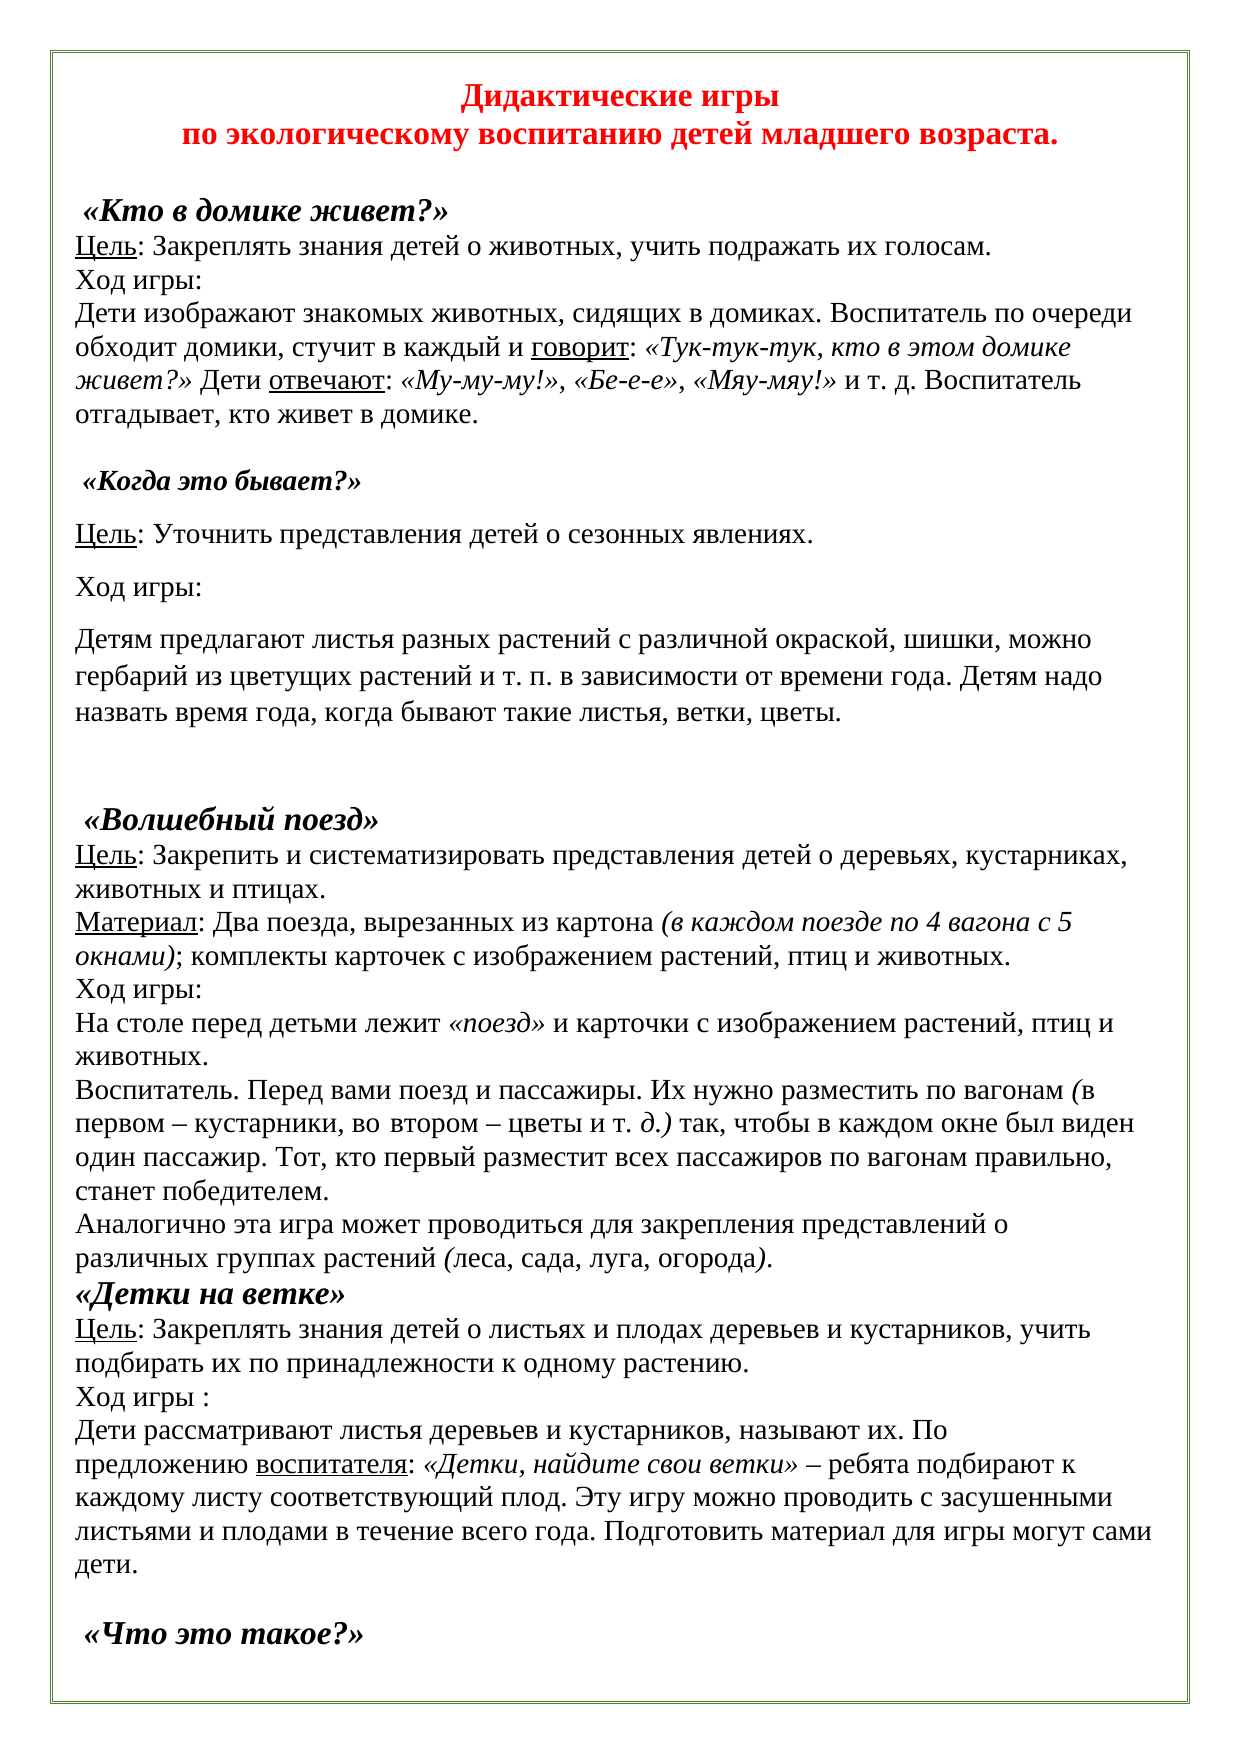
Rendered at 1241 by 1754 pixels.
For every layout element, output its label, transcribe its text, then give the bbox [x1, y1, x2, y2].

text Аналогично эта игра может проводиться для закрепления представлений о различных группах растений (леса, сада, луга, огорода). [75, 1206, 1165, 1273]
text «Что это такое?» [75, 1613, 1165, 1652]
text Ход игры: [75, 971, 1165, 1005]
text Цель: Закреплять знания детей о листьях и плодах деревьев и кустарников, учить подбирать их по принадлежности к одному растению. [75, 1312, 1165, 1379]
text «Кто в домике живет?» [75, 190, 1165, 228]
text Материал: Два поезда, вырезанных из картона (в каждом поезде по 4 вагона с 5 окнами); комплекты карточек с изображением растений, птиц и животных. [75, 904, 1165, 971]
text Ход игры: [75, 262, 1165, 295]
text Дидактические игры [75, 75, 1165, 113]
text На столе перед детьми лежит «поезд» и карточки с изображением растений, птиц и животных. [75, 1005, 1165, 1072]
text Ход игры : [75, 1379, 1165, 1412]
text Цель: Закрепить и систематизировать представления детей о деревьях, кустарниках, животных и птицах. [75, 837, 1165, 904]
text «Детки на ветке» [75, 1273, 1165, 1312]
text по экологическому воспитанию детей младшего возраста. [75, 113, 1165, 152]
text Дети изображают знакомых животных, сидящих в домиках. Воспитатель по очереди обходит домики, стучит в каждый и говорит: «Тук-тук-тук, кто в этом домике живет?» Дети отвечают: «Му-му-му!», «Бе-е-е», «Мяу-мяу!» и т. д. Воспитатель отгадывает, кто живет в домике. [75, 295, 1165, 429]
text Цель: Закреплять знания детей о животных, учить подражать их голосам. [75, 228, 1165, 262]
text Дети рассматривают листья деревьев и кустарников, называют их. По предложению воспитателя: «Детки, найдите свои ветки» – ребята подбирают к каждому листу соответствующий плод. Эту игру можно проводить с засушенными листьями и плодами в течение всего года. Подготовить материал для игры могут сами дети. [75, 1412, 1165, 1580]
text Воспитатель. Перед вами поезд и пассажиры. Их нужно разместить по вагонам (в первом – кустарники, во втором – цветы и т. д.) так, чтобы в каждом окне был виден один пассажир. Тот, кто первый разместит всех пассажиров по вагонам правильно, станет победителем. [75, 1072, 1165, 1206]
text «Волшебный поезд» [75, 799, 1165, 837]
